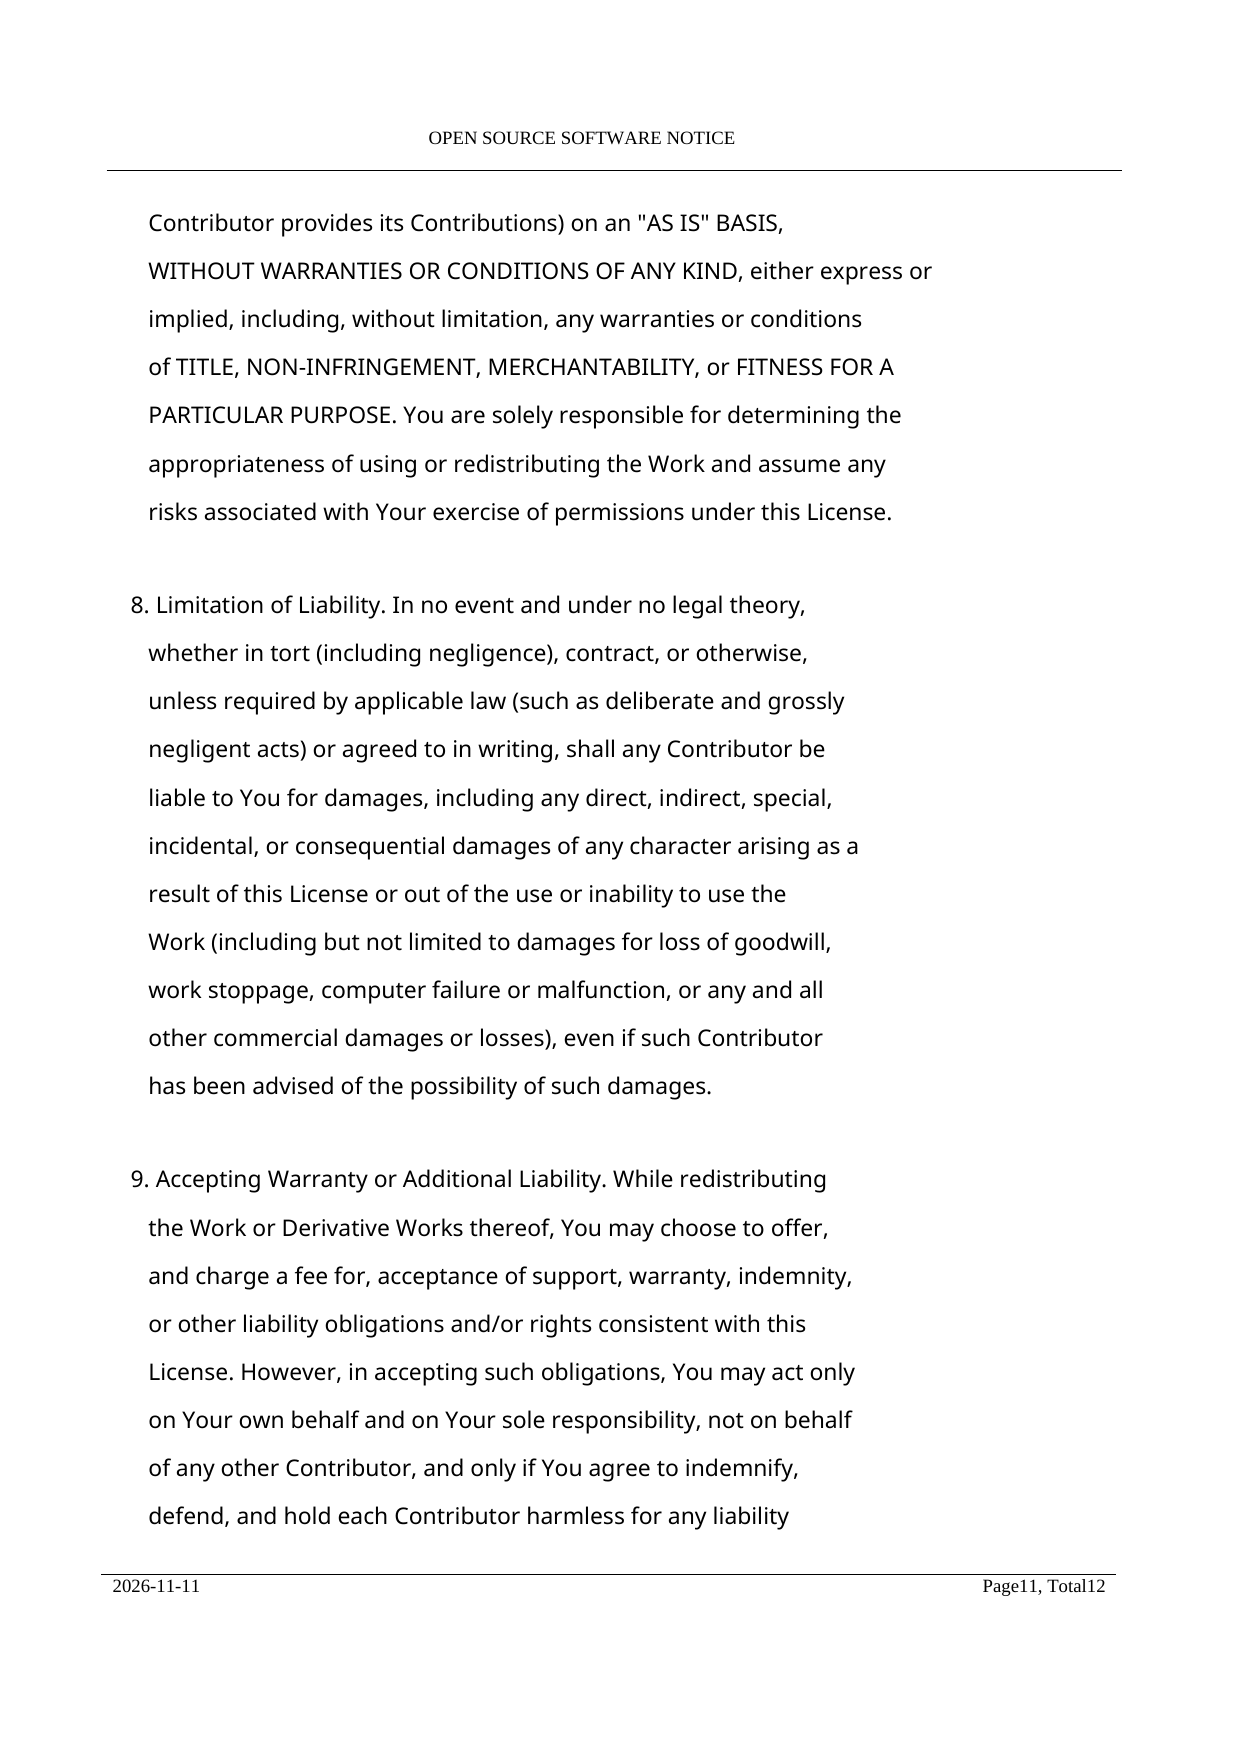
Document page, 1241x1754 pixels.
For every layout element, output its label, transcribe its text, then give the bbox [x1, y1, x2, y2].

text incidental, or consequential damages of any character arising as a [112, 829, 1128, 861]
text of TITLE, NON-INFRINGEMENT, MERCHANTABILITY, or FITNESS FOR A [112, 351, 1128, 383]
text work stoppage, computer failure or malfunction, or any and all [112, 973, 1128, 1006]
text or other liability obligations and/or rights consistent with this [112, 1307, 1128, 1340]
text has been advised of the possibility of such damages. [112, 1069, 1128, 1102]
text of any other Contributor, and only if You agree to indemnify, [112, 1452, 1128, 1484]
text appropriateness of using or redistributing the Work and assume any [112, 447, 1128, 479]
text 9. Accepting Warranty or Additional Liability. While redistributing [112, 1163, 1128, 1195]
text negligent acts) or agreed to in writing, shall any Contributor be [112, 733, 1128, 765]
text Work (including but not limited to damages for loss of goodwill, [112, 925, 1128, 958]
text other commercial damages or losses), even if such Contributor [112, 1021, 1128, 1054]
text Contributor provides its Contributions) on an "AS IS" BASIS, [112, 206, 1128, 239]
text result of this License or out of the use or inability to use the [112, 877, 1128, 909]
text whether in tort (including negligence), contract, or otherwise, [112, 636, 1128, 669]
text unless required by applicable law (such as deliberate and grossly [112, 684, 1128, 717]
text WITHOUT WARRANTIES OR CONDITIONS OF ANY KIND, either express or [112, 254, 1128, 287]
text defend, and hold each Contributor harmless for any liability [112, 1500, 1128, 1532]
text 8. Limitation of Liability. In no event and under no legal theory, [112, 588, 1128, 621]
text License. However, in accepting such obligations, You may act only [112, 1355, 1128, 1388]
text liable to You for damages, including any direct, indirect, special, [112, 781, 1128, 813]
text risks associated with Your exercise of permissions under this License. [112, 495, 1128, 528]
text implied, including, without limitation, any warranties or conditions [112, 303, 1128, 335]
text the Work or Derivative Works thereof, You may choose to offer, [112, 1211, 1128, 1243]
text on Your own behalf and on Your sole responsibility, not on behalf [112, 1403, 1128, 1436]
text and charge a fee for, acceptance of support, warranty, indemnity, [112, 1259, 1128, 1292]
text PARTICULAR PURPOSE. You are solely responsible for determining the [112, 399, 1128, 431]
